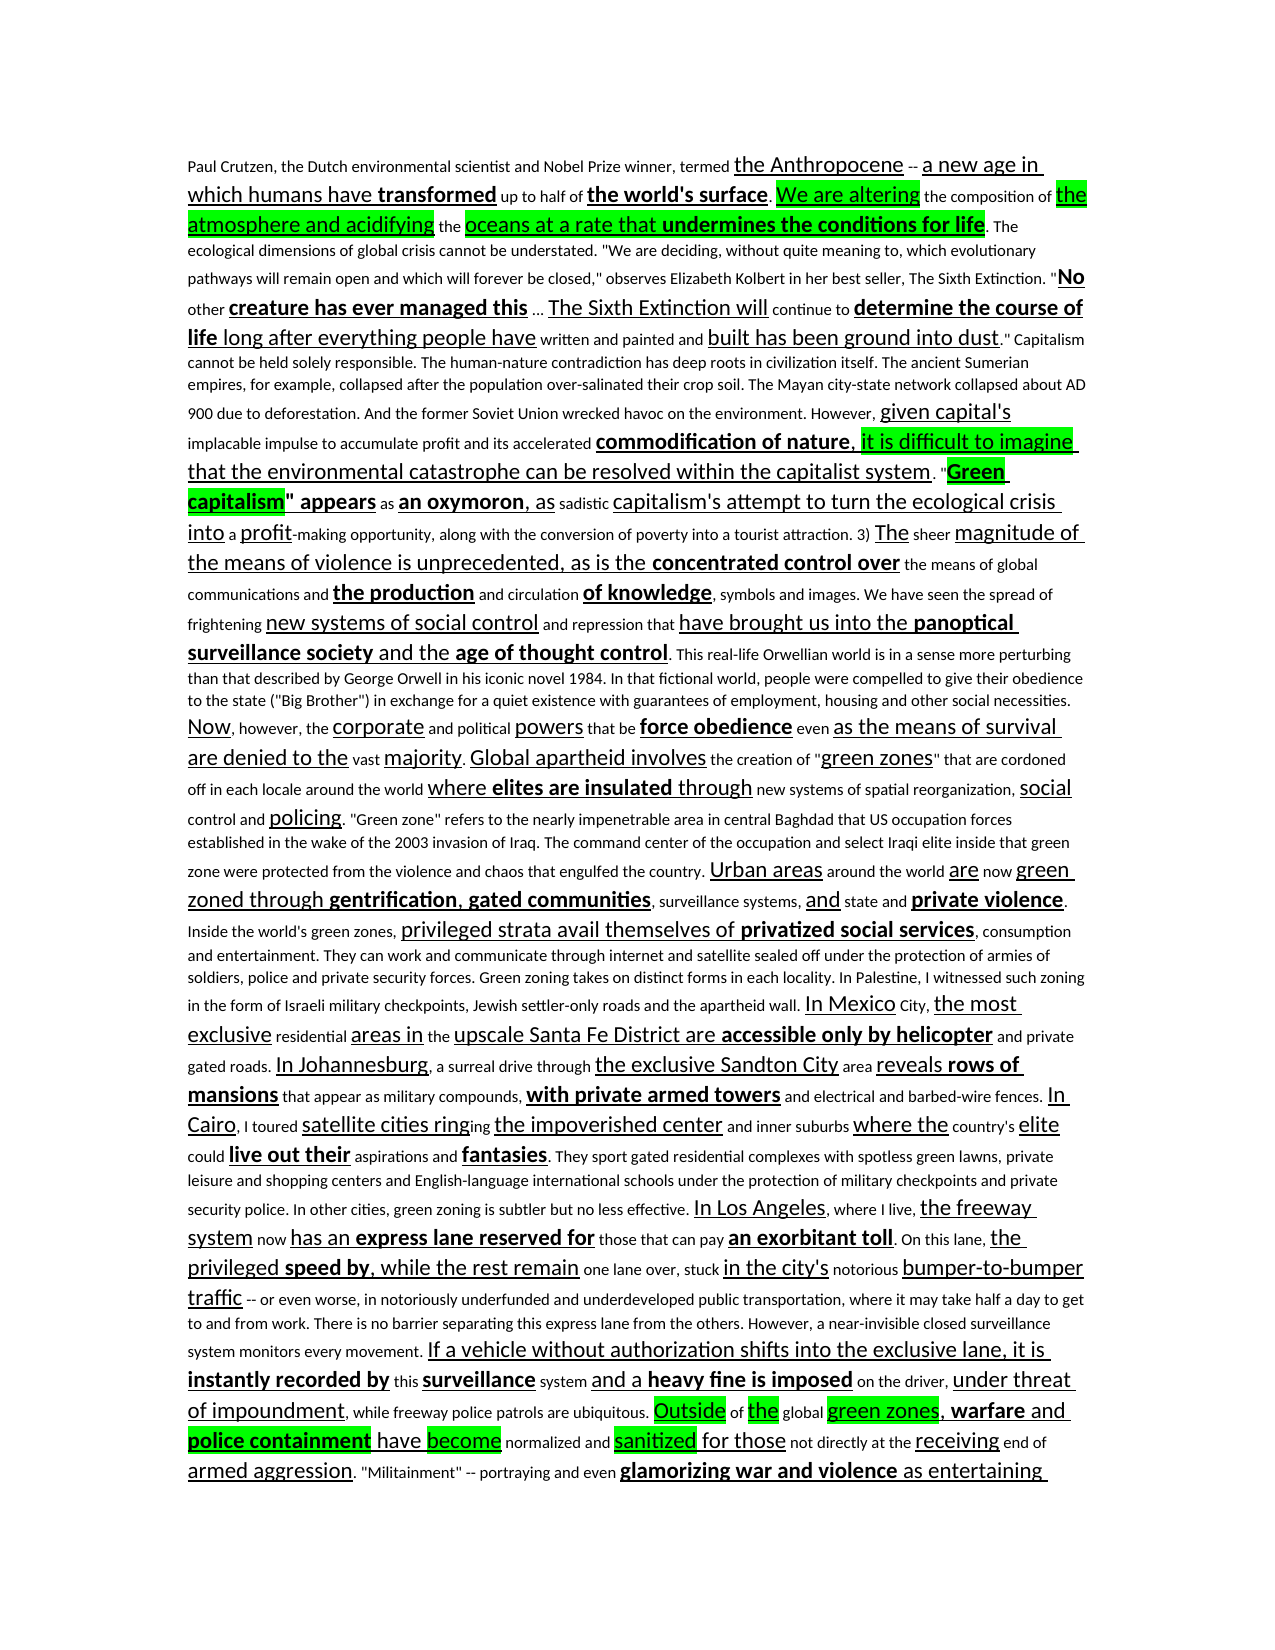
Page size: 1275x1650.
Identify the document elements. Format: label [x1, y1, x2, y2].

text [187, 150, 1087, 1484]
